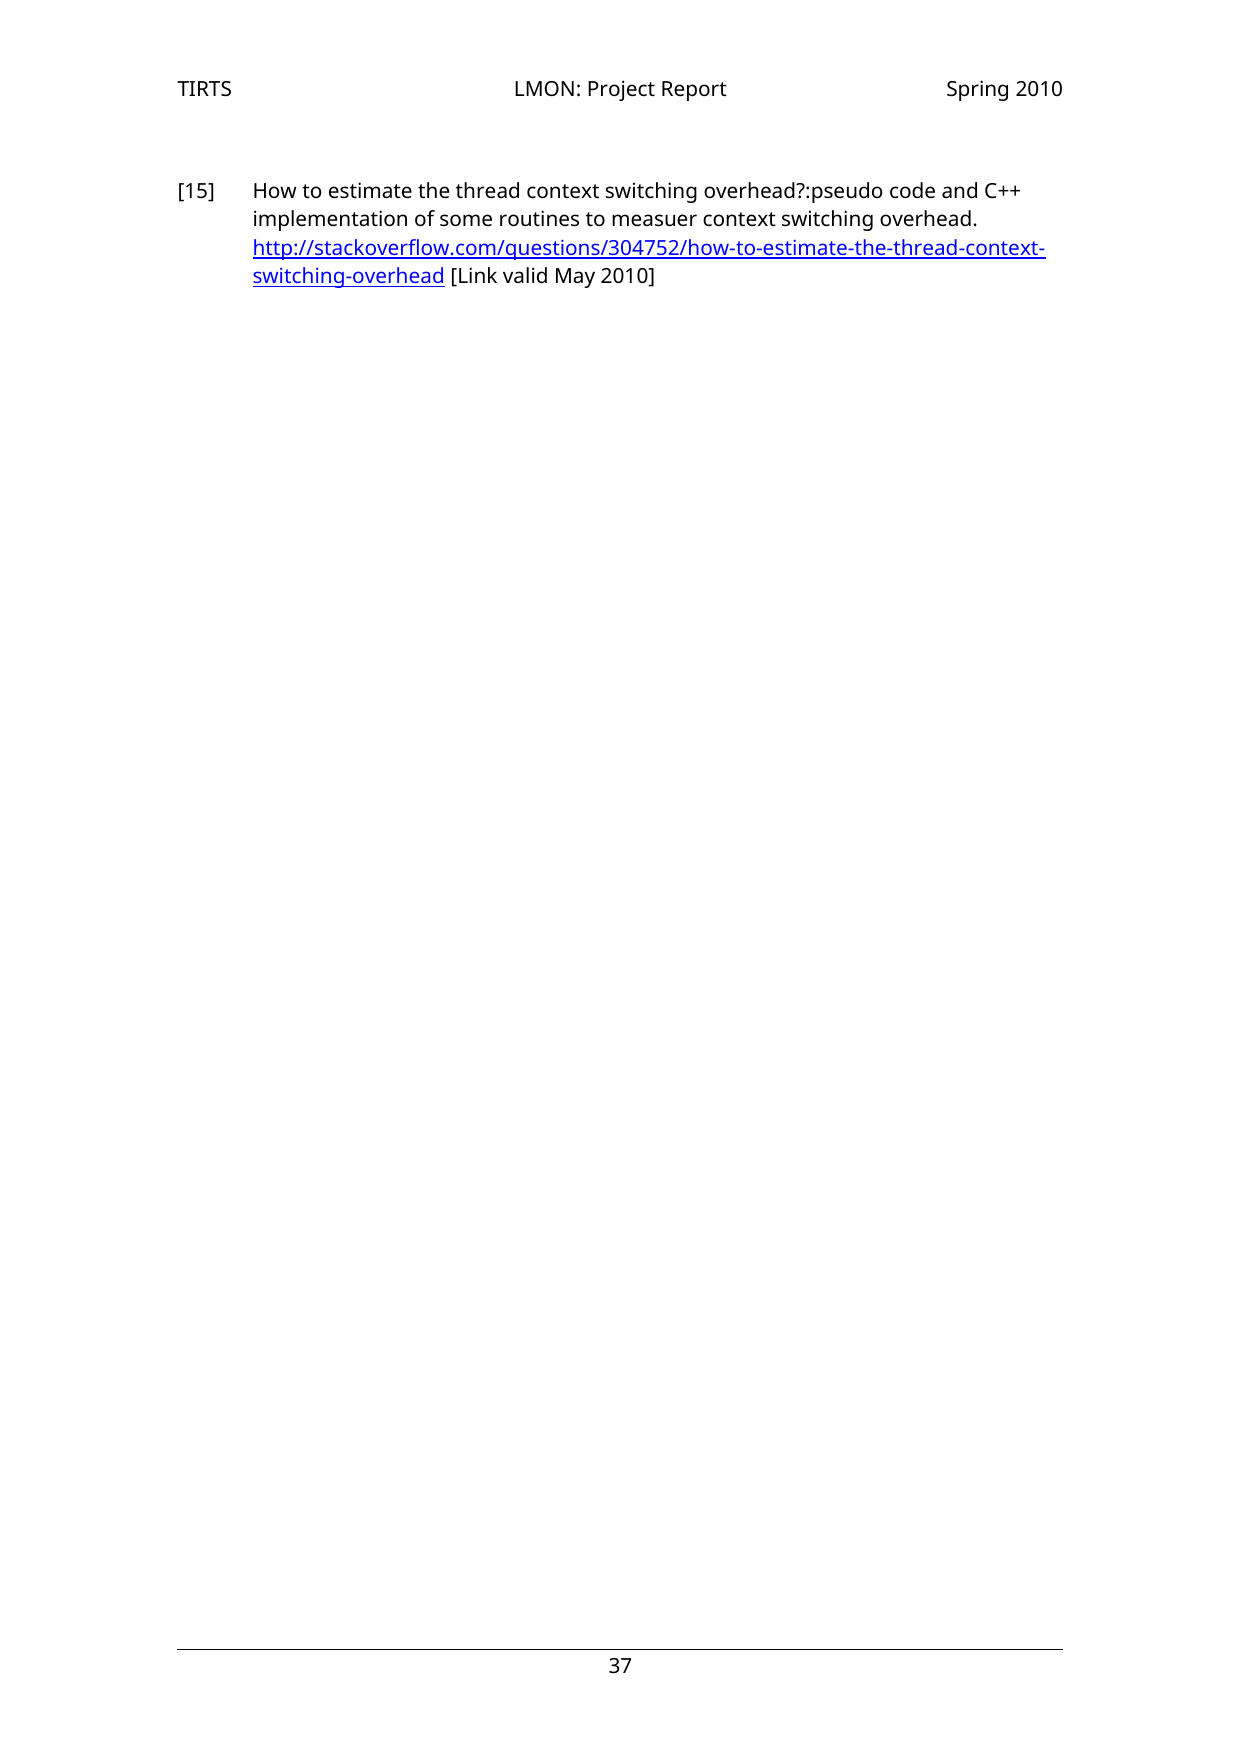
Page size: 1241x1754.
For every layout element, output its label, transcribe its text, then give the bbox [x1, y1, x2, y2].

list How to estimate the thread context switching overhead?:pseudo code and C++ implementation of some routines to measuer context switching overhead. http://stackoverflow.com/questions/304752/how-to-estimate-the-thread-context-switching-overhead [Link valid May 2010] [177, 176, 1063, 290]
